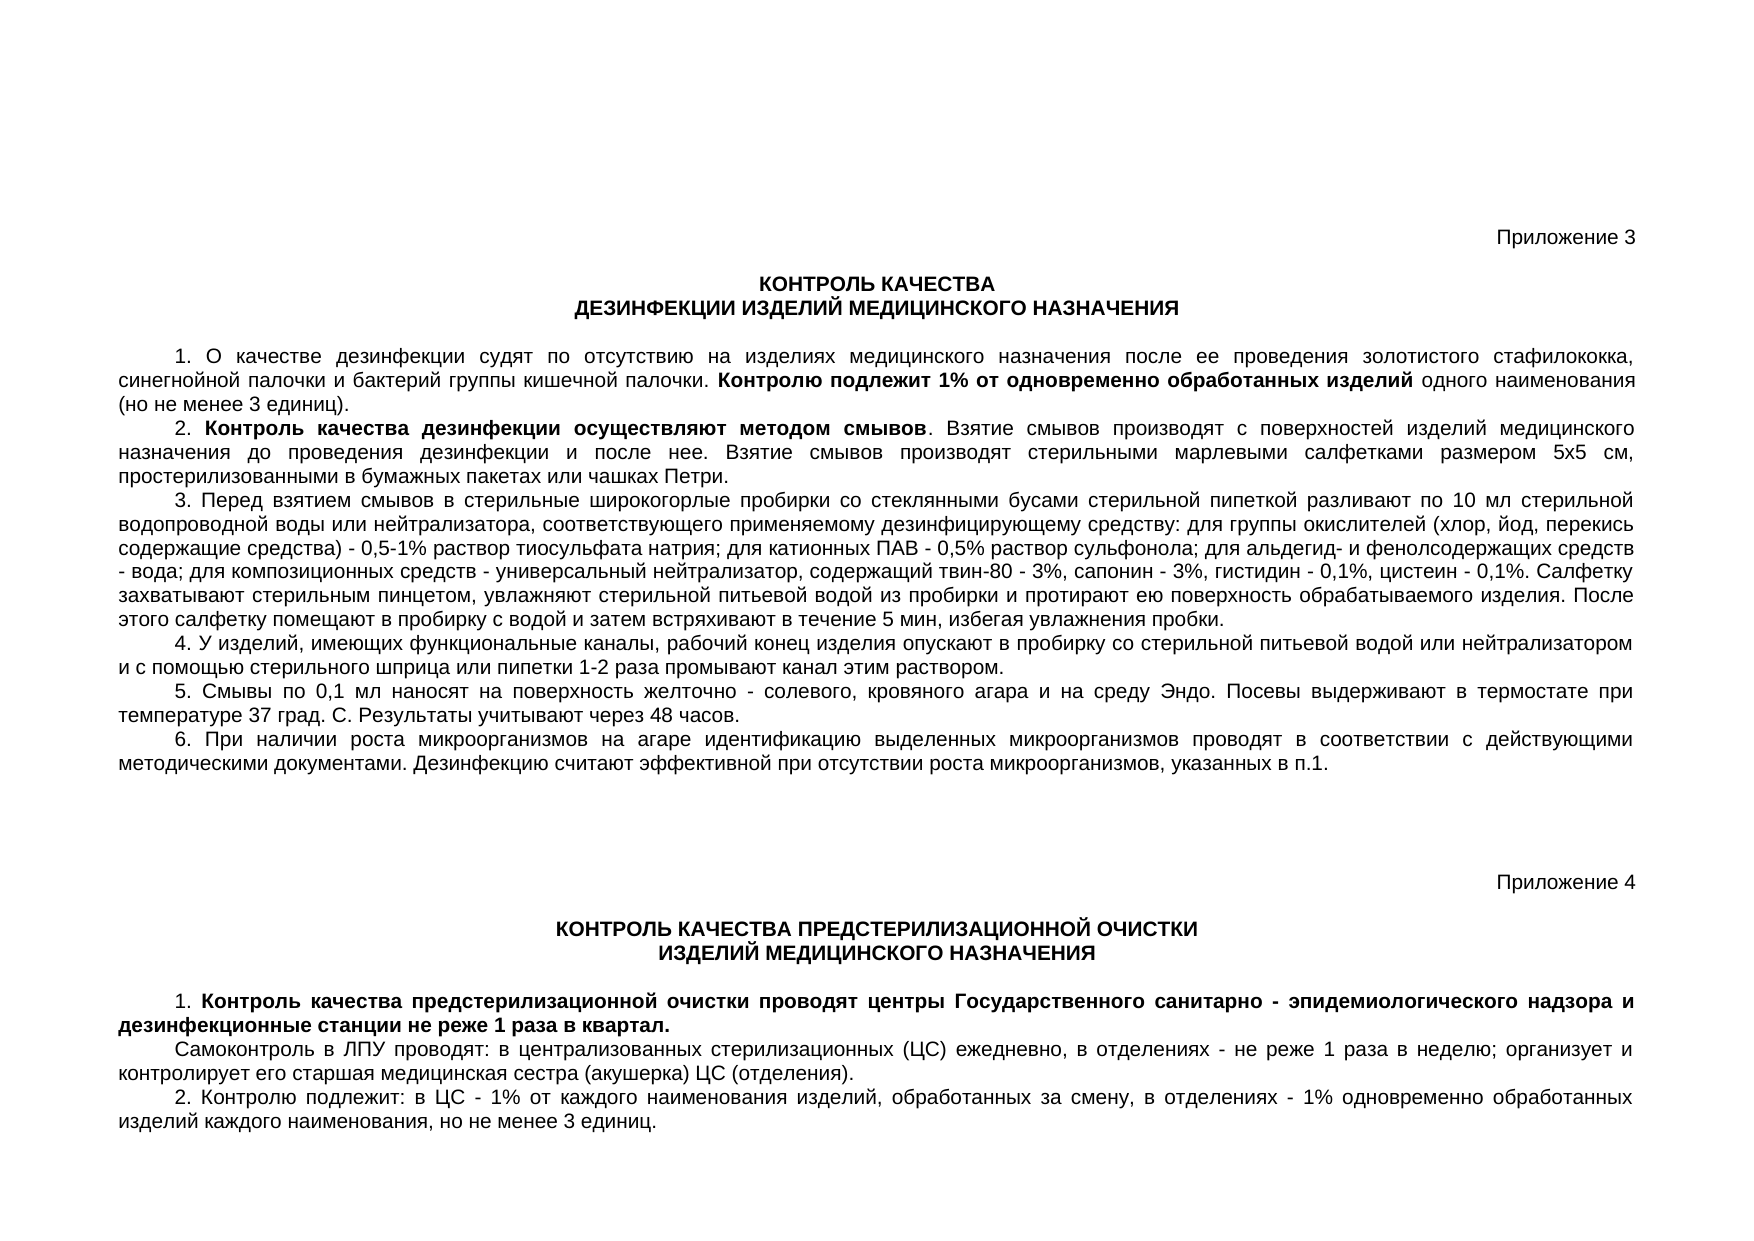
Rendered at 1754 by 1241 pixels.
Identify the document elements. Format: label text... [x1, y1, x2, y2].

text ДЕЗИНФЕКЦИИ ИЗДЕЛИЙ МЕДИЦИНСКОГО НАЗНАЧЕНИЯ [118, 296, 1636, 320]
text 2. Контролю подлежит: в ЦС - 1% от каждого наименования изделий, обработанных за смену, в отделениях - 1% одновременно обработанных изделий каждого наименования, но не менее 3 единиц. [118, 1084, 1636, 1132]
text 4. У изделий, имеющих функциональные каналы, рабочий конец изделия опускают в пробирку со стерильной питьевой водой или нейтрализатором и с помощью стерильного шприца или пипетки 1-2 раза промывают канал этим раствором. [118, 631, 1636, 679]
text 1. Контроль качества предстерилизационной очистки проводят центры Государственного санитарно - эпидемиологического надзора и дезинфекционные станции не реже 1 раза в квартал. [118, 989, 1636, 1037]
text ИЗДЕЛИЙ МЕДИЦИНСКОГО НАЗНАЧЕНИЯ [118, 941, 1636, 965]
text 2. Контроль качества дезинфекции осуществляют методом смывов. Взятие смывов производят с поверхностей изделий медицинского назначения до проведения дезинфекции и после нее. Взятие смывов производят стерильными марлевыми салфетками размером 5х5 см, простерилизованными в бумажных пакетах или чашках Петри. [118, 416, 1636, 487]
text КОНТРОЛЬ КАЧЕСТВА ПРЕДСТЕРИЛИЗАЦИОННОЙ ОЧИСТКИ [118, 917, 1636, 941]
text КОНТРОЛЬ КАЧЕСТВА [118, 272, 1636, 296]
text Самоконтроль в ЛПУ проводят: в централизованных стерилизационных (ЦС) ежедневно, в отделениях - не реже 1 раза в неделю; организует и контролирует его старшая медицинская сестра (акушерка) ЦС (отделения). [118, 1037, 1636, 1084]
text Приложение 3 [118, 224, 1636, 248]
text Приложение 4 [118, 869, 1636, 893]
text 5. Смывы по 0,1 мл наносят на поверхность желточно - солевого, кровяного агара и на среду Эндо. Посевы выдерживают в термостате при температуре 37 град. С. Результаты учитывают через 48 часов. [118, 679, 1636, 727]
text 3. Перед взятием смывов в стерильные широкогорлые пробирки со стеклянными бусами стерильной пипеткой разливают по 10 мл стерильной водопроводной воды или нейтрализатора, соответствующего применяемому дезинфицирующему средству: для группы окислителей (хлор, йод, перекись содержащие средства) - 0,5-1% раствор тиосульфата натрия; для катионных ПАВ - 0,5% раствор сульфонола; для альдегид- и фенолсодержащих средств - вода; для композиционных средств - универсальный нейтрализатор, содержащий твин-80 - 3%, сапонин - 3%, гистидин - 0,1%, цистеин - 0,1%. Салфетку захватывают стерильным пинцетом, увлажняют стерильной питьевой водой из пробирки и протирают ею поверхность обрабатываемого изделия. После этого салфетку помещают в пробирку с водой и затем встряхивают в течение 5 мин, избегая увлажнения пробки. [118, 487, 1636, 631]
text 6. При наличии роста микроорганизмов на агаре идентификацию выделенных микроорганизмов проводят в соответствии с действующими методическими документами. Дезинфекцию считают эффективной при отсутствии роста микроорганизмов, указанных в п.1. [118, 727, 1636, 775]
text 1. О качестве дезинфекции судят по отсутствию на изделиях медицинского назначения после ее проведения золотистого стафилококка, синегнойной палочки и бактерий группы кишечной палочки. Контролю подлежит 1% от одновременно обработанных изделий одного наименования (но не менее 3 единиц). [118, 344, 1636, 416]
